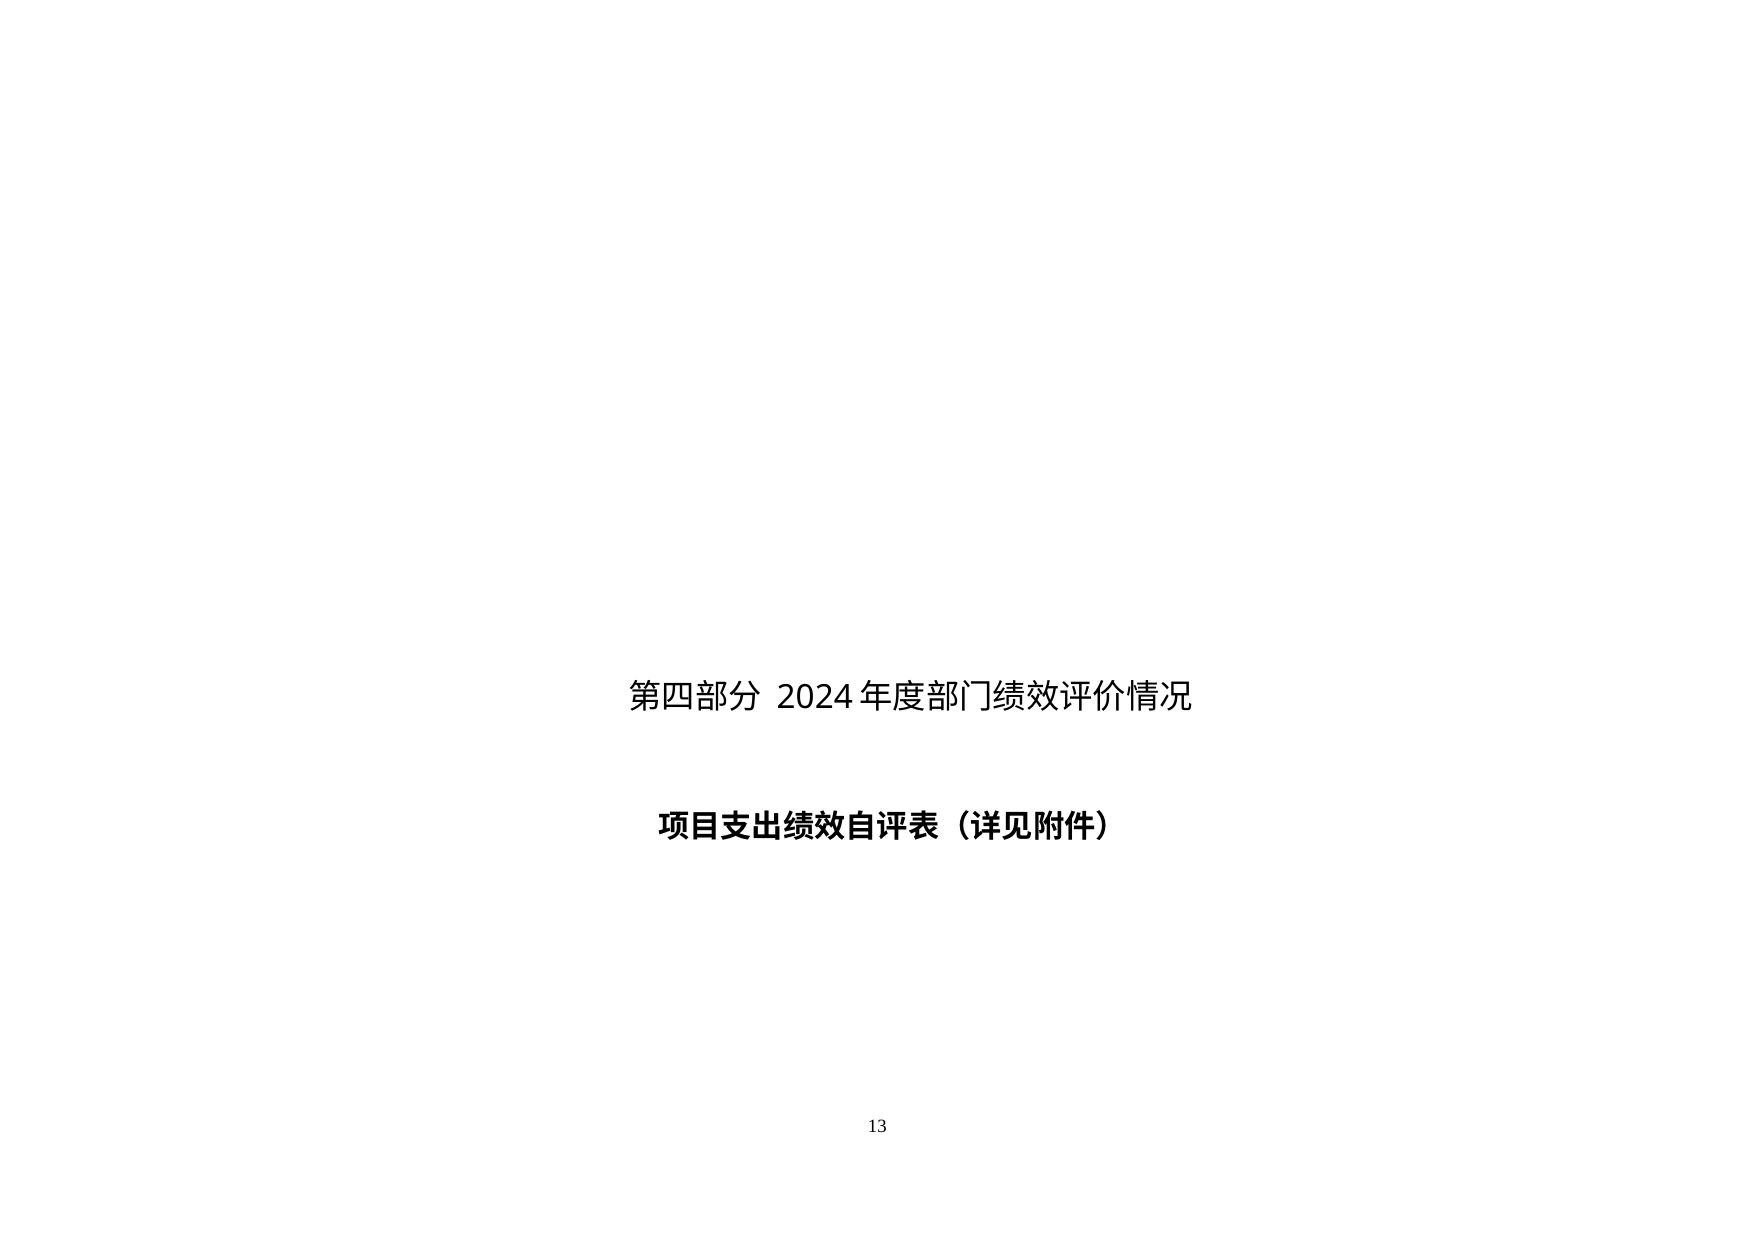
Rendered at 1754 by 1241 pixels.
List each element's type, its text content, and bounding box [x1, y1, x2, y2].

text 第四部分 2024年度部门绩效评价情况 [118, 662, 1636, 727]
list 项目支出绩效自评表（详见附件） [118, 792, 1636, 857]
